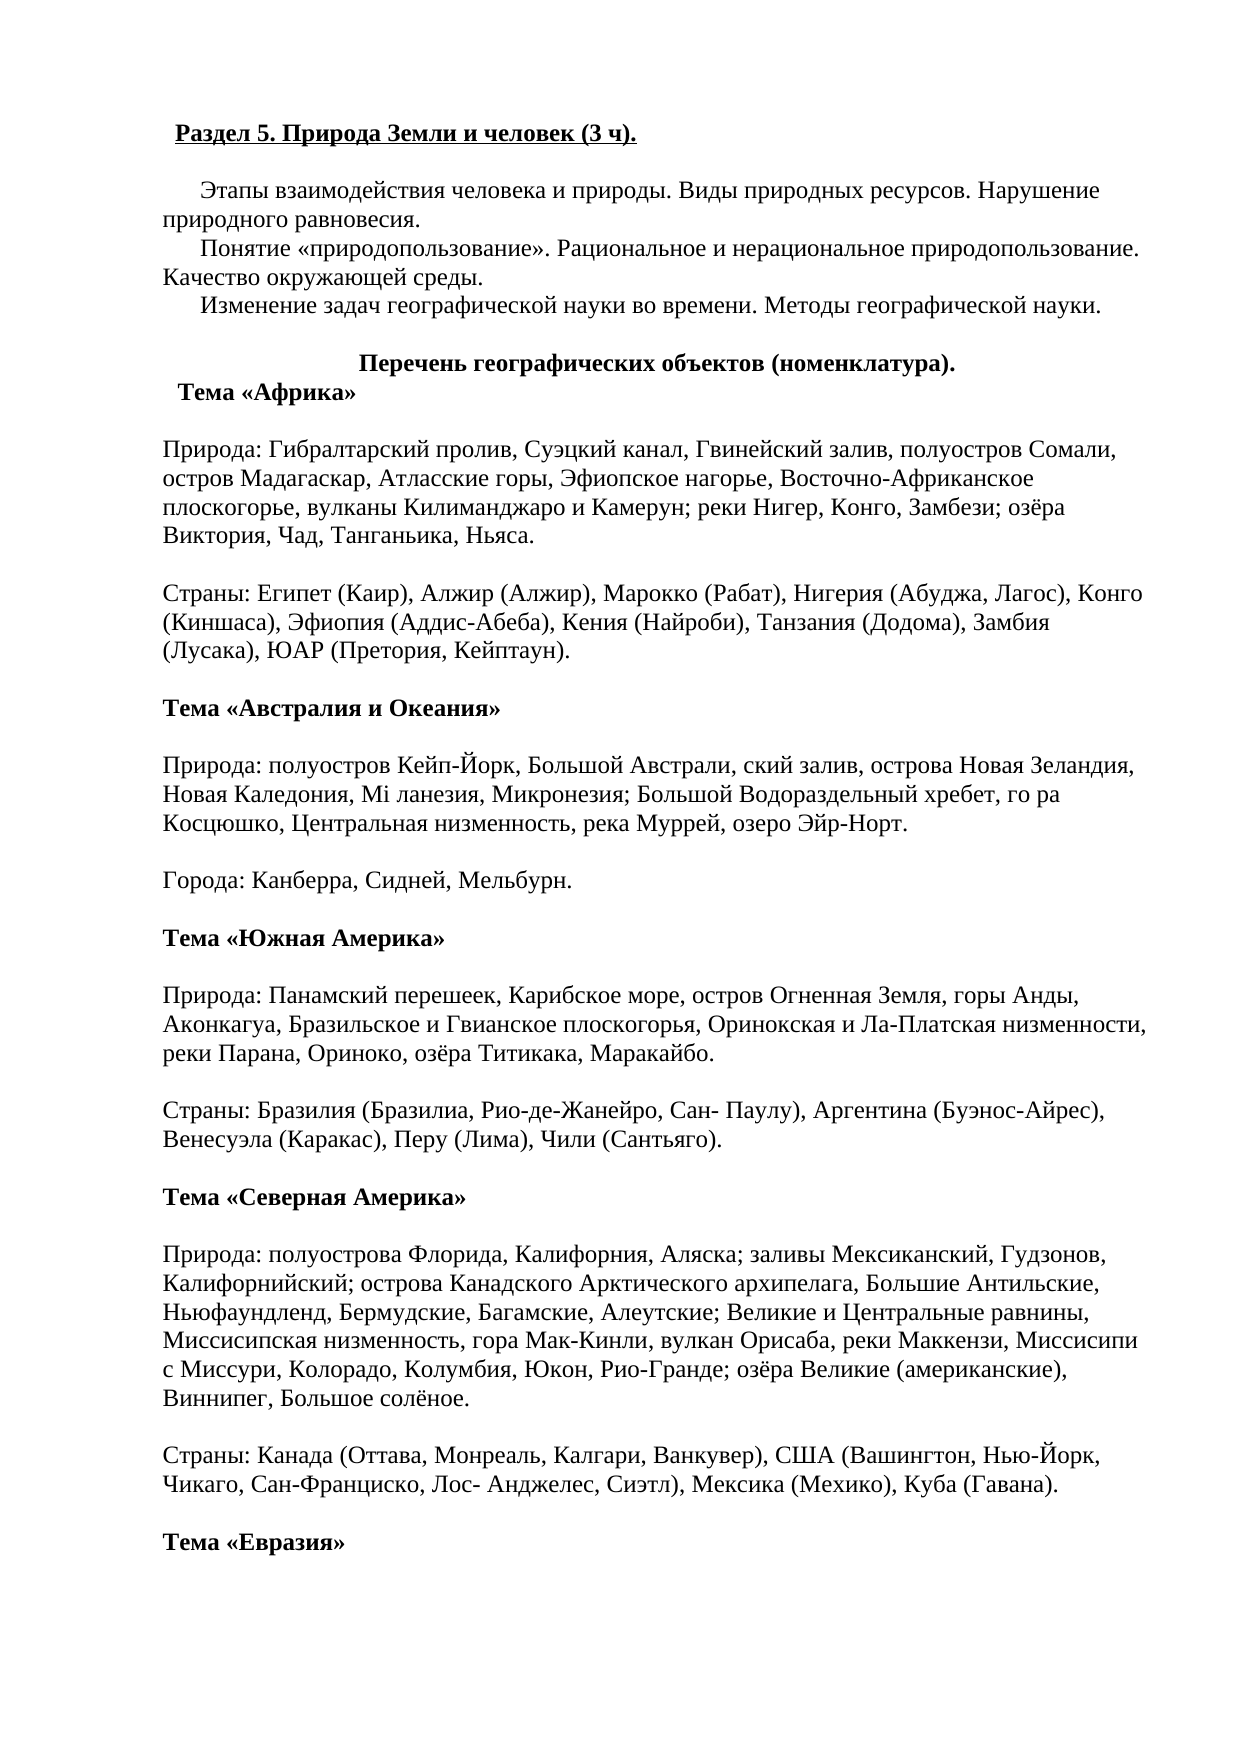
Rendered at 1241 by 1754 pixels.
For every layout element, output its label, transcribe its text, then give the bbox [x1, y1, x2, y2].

text Тема «Северная Америка» [162, 1182, 1152, 1211]
text Природа: полуостров Кейп-Йорк, Большой Австрали, ский залив, острова Новая Зеландия, Новая Каледония, Mi ланезия, Микронезия; Большой Водораздельный хребет, го ра Косцюшко, Центральная низменность, река Муррей, озеро Эйр-Норт. [162, 751, 1152, 837]
text Природа: Панамский перешеек, Карибское море, остров Огненная Земля, горы Анды, Аконкагуа, Бразильское и Гвианское плоскогорья, Оринокская и Ла-Платская низменности, реки Парана, Ориноко, озёра Титикака, Маракайбо. [162, 981, 1152, 1067]
text Природа: Гибралтарский пролив, Суэцкий канал, Гвинейский залив, полуостров Сомали, остров Мадагаскар, Атласские горы, Эфиопское нагорье, Восточно-Африканское плоскогорье, вулканы Килиманджаро и Камерун; реки Нигер, Конго, Замбези; озёра Виктория, Чад, Танганьика, Ньяса. [162, 434, 1152, 549]
text Страны: Канада (Оттава, Монреаль, Калгари, Ванкувер), США (Вашингтон, Нью-Йорк, Чикаго, Сан-Франциско, Лос- Анджелес, Сиэтл), Мексика (Мехико), Куба (Гавана). [162, 1441, 1152, 1498]
text Тема «Африка» [177, 377, 1152, 406]
text Тема «Австралия и Океания» [162, 693, 1152, 722]
text Этапы взаимодействия человека и природы. Виды природных ресурсов. Нарушение природного равновесия. [162, 176, 1152, 233]
text Страны: Египет (Каир), Алжир (Алжир), Марокко (Рабат), Нигерия (Абуджа, Лагос), Конго (Киншаса), Эфиопия (Аддис-Абеба), Кения (Найроби), Танзания (Додома), Замбия (Лусака), ЮАР (Претория, Кейптаун). [162, 578, 1152, 664]
text Изменение задач географической науки во времени. Методы географической науки. [162, 291, 1152, 319]
text Города: Канберра, Сидней, Мельбурн. [162, 866, 1152, 894]
text Страны: Бразилия (Бразилиа, Рио-де-Жанейро, Сан- Паулу), Аргентина (Буэнос-Айрес), Венесуэла (Каракас), Перу (Лима), Чили (Сантьяго). [162, 1096, 1152, 1153]
text Перечень географических объектов (номенклатура). [162, 348, 1152, 377]
text Тема «Евразия» [162, 1527, 1152, 1556]
text Раздел 5. Природа Земли и человек (3 ч). [162, 118, 1152, 147]
text Тема «Южная Америка» [162, 923, 1152, 952]
text Понятие «природопользование». Рациональное и нерациональное природопользование. Качество окружающей среды. [162, 233, 1152, 291]
text Природа: полуострова Флорида, Калифорния, Аляска; заливы Мексиканский, Гудзонов, Калифорнийский; острова Канадского Арктического архипелага, Большие Антильские, Ньюфаундленд, Бермудские, Багамские, Алеутские; Великие и Центральные равнины, Миссисипская низменность, гора Мак-Кинли, вулкан Орисаба, реки Маккензи, Миссисипи с Миссури, Колорадо, Колумбия, Юкон, Рио-Гранде; озёра Великие (американские), Виннипег, Большое солёное. [162, 1239, 1152, 1412]
